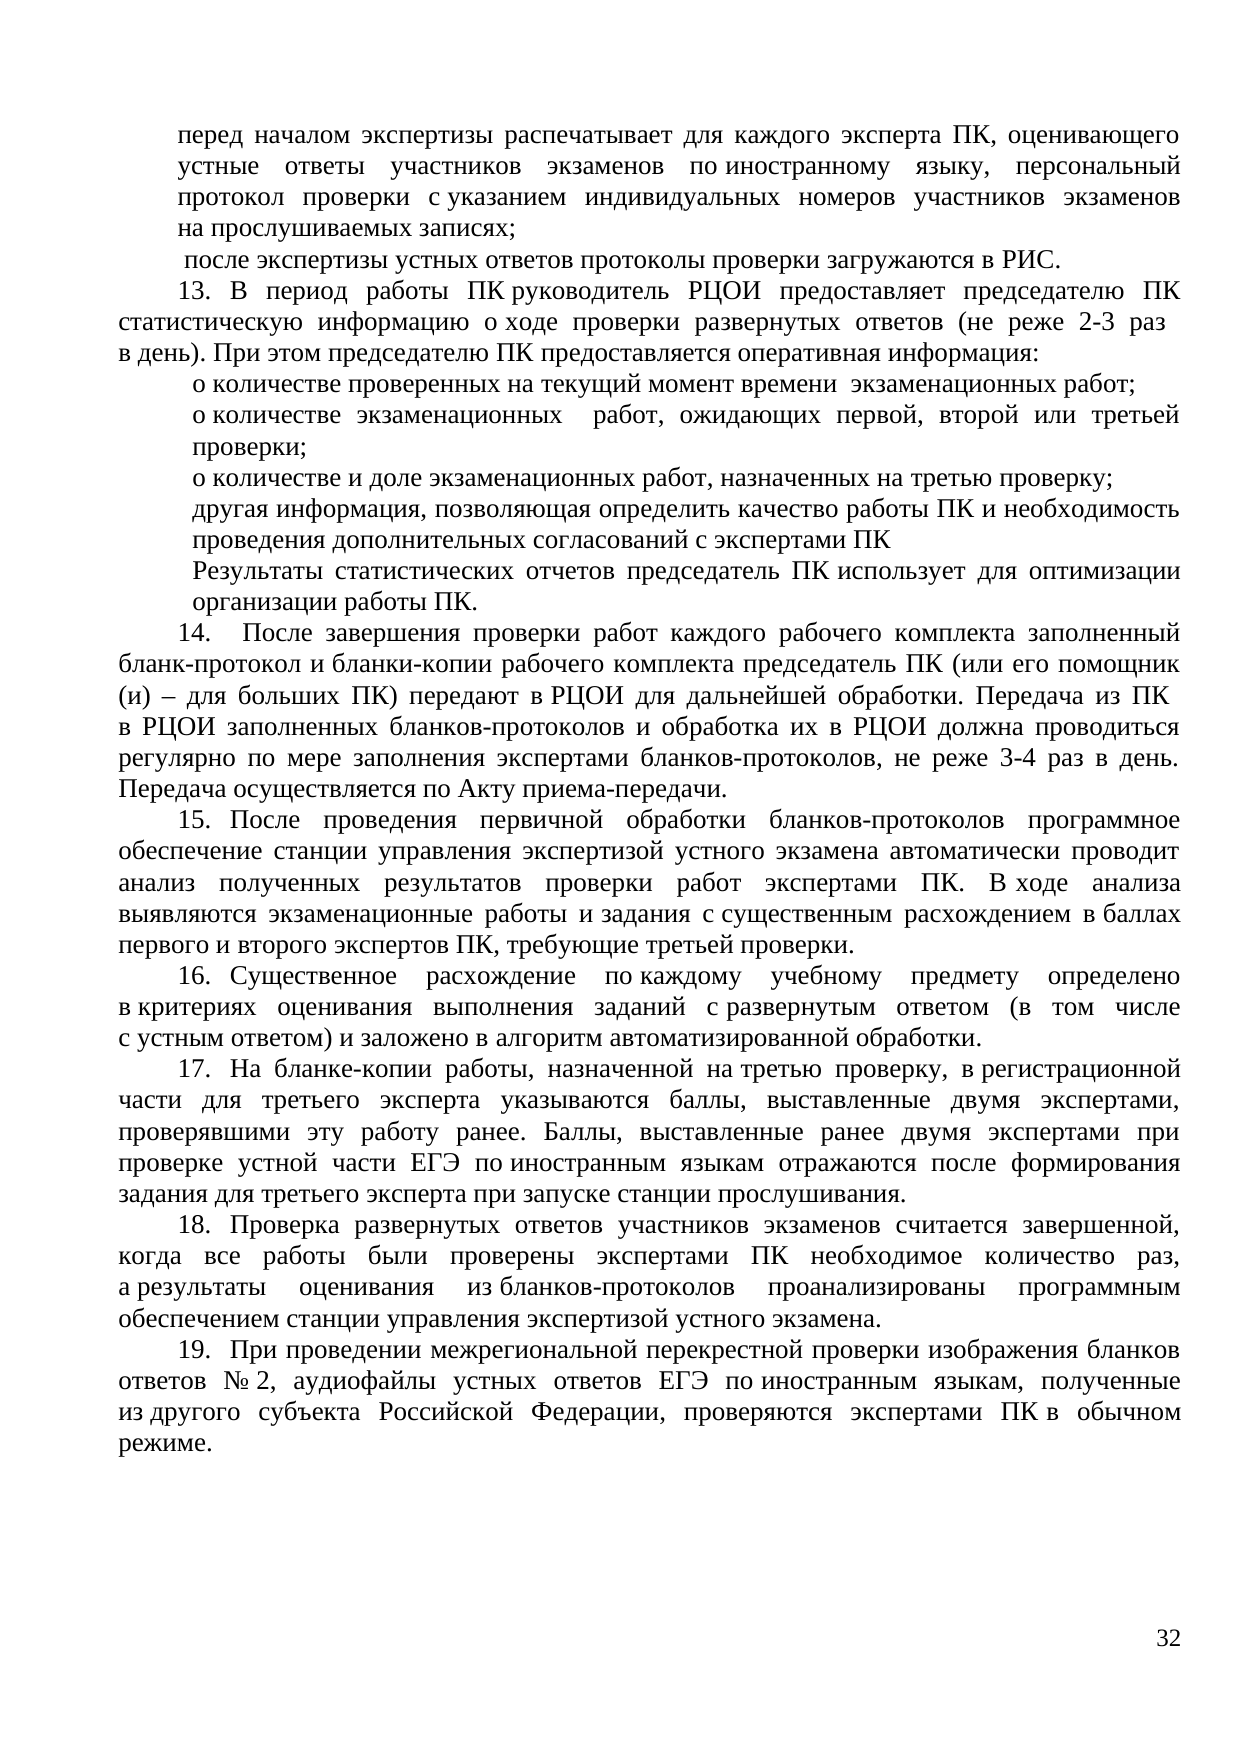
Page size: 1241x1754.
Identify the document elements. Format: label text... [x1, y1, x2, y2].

list После завершения проверки работ каждого рабочего комплекта заполненный бланк-протокол и бланки-копии рабочего комплекта председатель ПК (или его помощник (и) – для больших ПК) передают в РЦОИ для дальнейшей обработки. Передача из ПК в РЦОИ заполненных бланков-протоколов и обработка их в РЦОИ должна проводиться регулярно по мере заполнения экспертами бланков-протоколов, не реже 3-4 раз в день. Передача осуществляется по Акту приема-передачи. [118, 616, 1181, 803]
list На бланке-копии работы, назначенной на третью проверку, в регистрационной части для третьего эксперта указываются баллы, выставленные двумя экспертами, проверявшими эту работу ранее. Баллы, выставленные ранее двумя экспертами при проверке устной части ЕГЭ по иностранным языкам отражаются после формирования задания для третьего эксперта при запуске станции прослушивания. [118, 1052, 1181, 1208]
list Существенное расхождение по каждому учебному предмету определено в критериях оценивания выполнения заданий с развернутым ответом (в том числе с устным ответом) и заложено в алгоритм автоматизированной обработки. [118, 959, 1181, 1052]
list При проведении межрегиональной перекрестной проверки изображения бланков ответов № 2, аудиофайлы устных ответов ЕГЭ по иностранным языкам, полученные из другого субъекта Российской Федерации, проверяются экспертами ПК в обычном режиме. [118, 1333, 1181, 1457]
list После проведения первичной обработки бланков-протоколов программное обеспечение станции управления экспертизой устного экзамена автоматически проводит анализ полученных результатов проверки работ экспертами ПК. В ходе анализа выявляются экзаменационные работы и задания с существенным расхождением в баллах первого и второго экспертов ПК, требующие третьей проверки. [118, 803, 1181, 959]
text после экспертизы устных ответов протоколы проверки загружаются в РИС. [177, 243, 1181, 274]
text Результаты статистических отчетов председатель ПК использует для оптимизации организации работы ПК. [192, 554, 1181, 616]
list Проверка развернутых ответов участников экзаменов считается завершенной, когда все работы были проверены экспертами ПК необходимое количество раз, а результаты оценивания из бланков-протоколов проанализированы программным обеспечением станции управления экспертизой устного экзамена. [118, 1208, 1181, 1333]
text о количестве проверенных на текущий момент времени экзаменационных работ; [192, 367, 1181, 398]
text другая информация, позволяющая определить качество работы ПК и необходимость проведения дополнительных согласований с экспертами ПК [192, 492, 1181, 554]
text о количестве и доле экзаменационных работ, назначенных на третью проверку; [192, 461, 1181, 492]
list В период работы ПК руководитель РЦОИ предоставляет председателю ПК статистическую информацию о ходе проверки развернутых ответов (не реже 2-3 раз в день). При этом председателю ПК предоставляется оперативная информация: [118, 274, 1181, 367]
text перед началом экспертизы распечатывает для каждого эксперта ПК, оценивающего устные ответы участников экзаменов по иностранному языку, персональный протокол проверки с указанием индивидуальных номеров участников экзаменов на прослушиваемых записях; [177, 118, 1181, 243]
text о количестве экзаменационных работ, ожидающих первой, второй или третьей проверки; [192, 398, 1181, 461]
